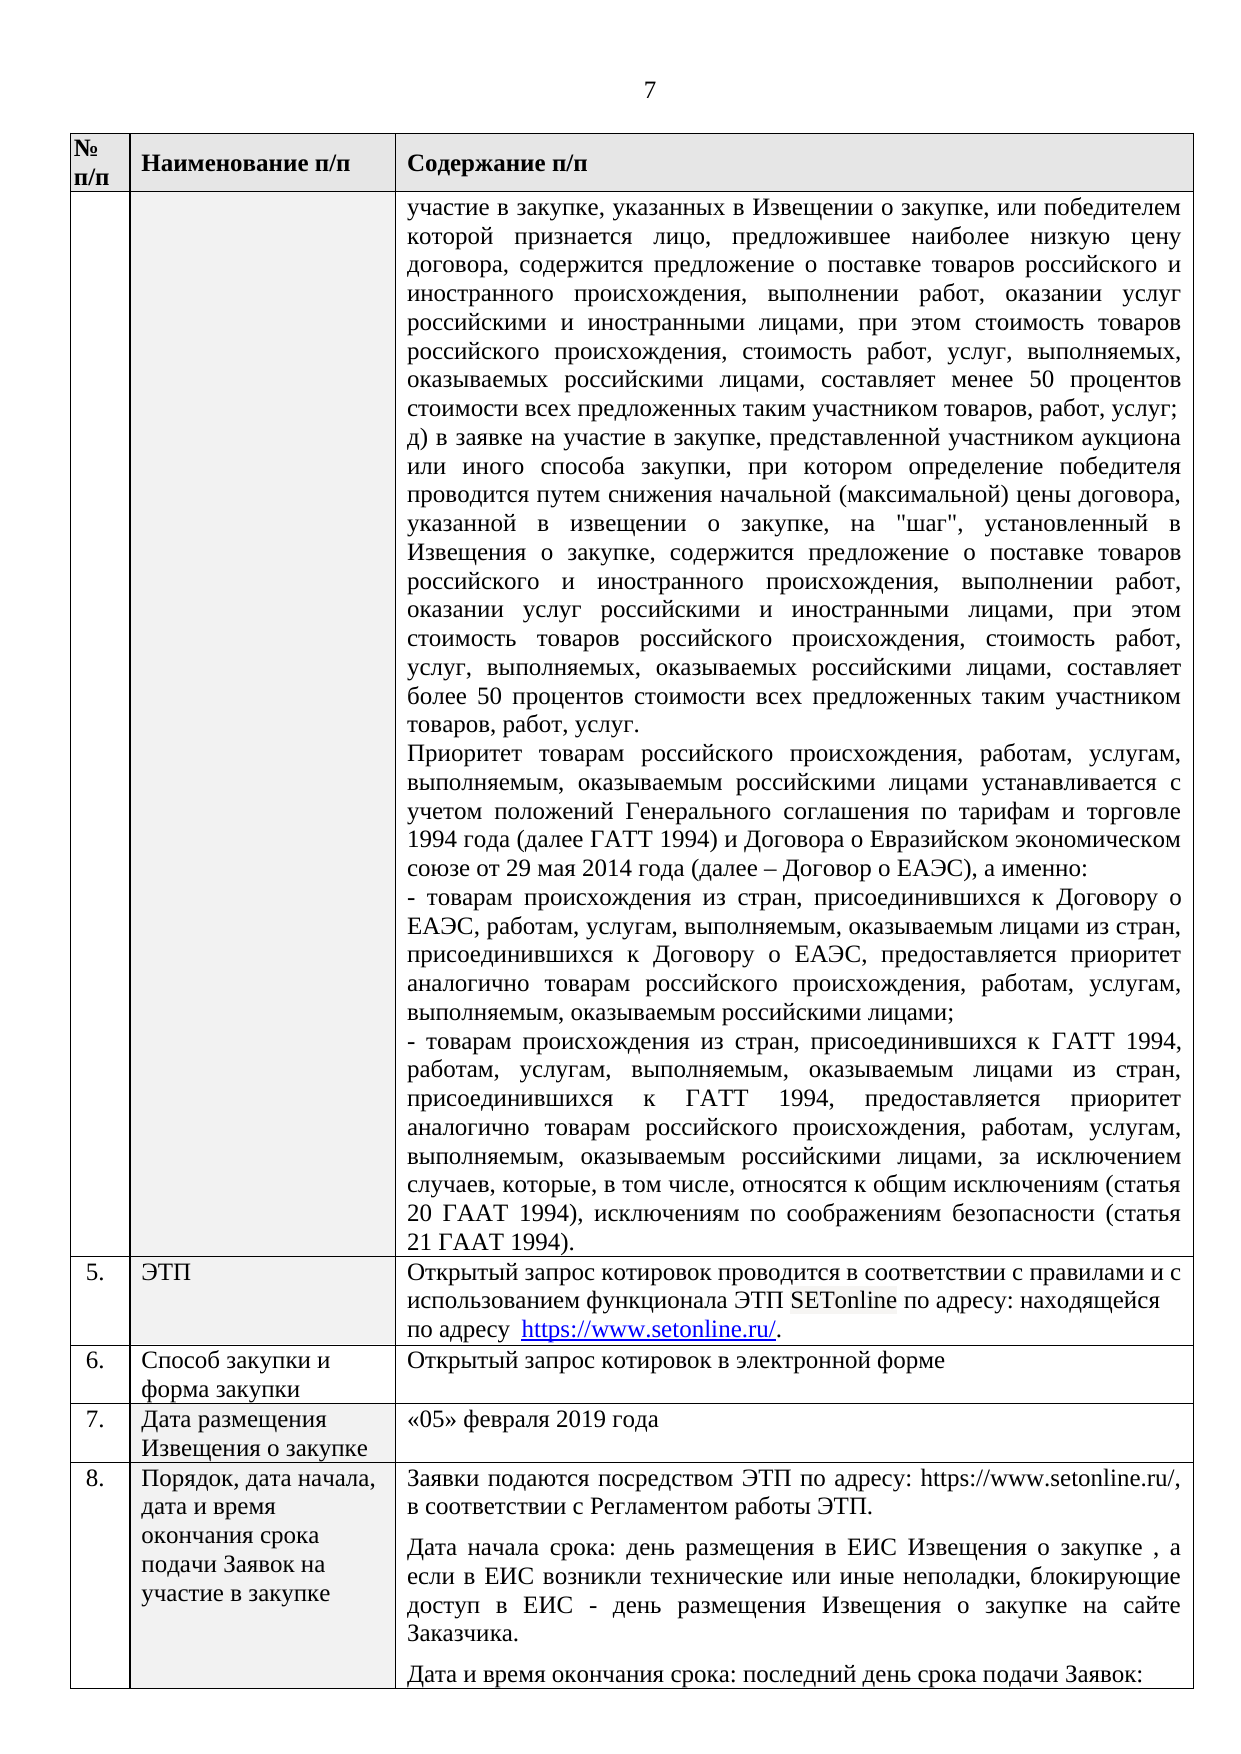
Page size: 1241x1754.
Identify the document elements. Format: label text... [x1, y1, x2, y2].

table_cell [396, 1463, 1193, 1688]
table_cell [396, 1404, 1193, 1462]
table_cell [71, 1346, 129, 1403]
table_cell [131, 192, 395, 1256]
table_cell Способ закупки и форма закупки [131, 1346, 395, 1403]
table_cell ЭТП [131, 1257, 395, 1344]
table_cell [131, 1463, 395, 1688]
table_cell [71, 1463, 129, 1688]
table_cell Открытый запрос котировок проводится в соответствии с правилами и с использованием функционала ЭТП SETonline по адресу: находящейся по адресу https://www.setonline.ru/. [396, 1257, 1193, 1344]
table_header Наименование п/п [131, 134, 395, 191]
table_cell [71, 1257, 129, 1344]
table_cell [396, 192, 1193, 1256]
table_cell [71, 192, 129, 1256]
table_header № п/п [71, 134, 129, 191]
table_cell Дата размещения Извещения о закупке [131, 1404, 395, 1462]
table_cell Открытый запрос котировок в электронной форме [396, 1346, 1193, 1403]
table_cell [71, 1404, 129, 1462]
table_header Содержание п/п [396, 134, 1193, 191]
